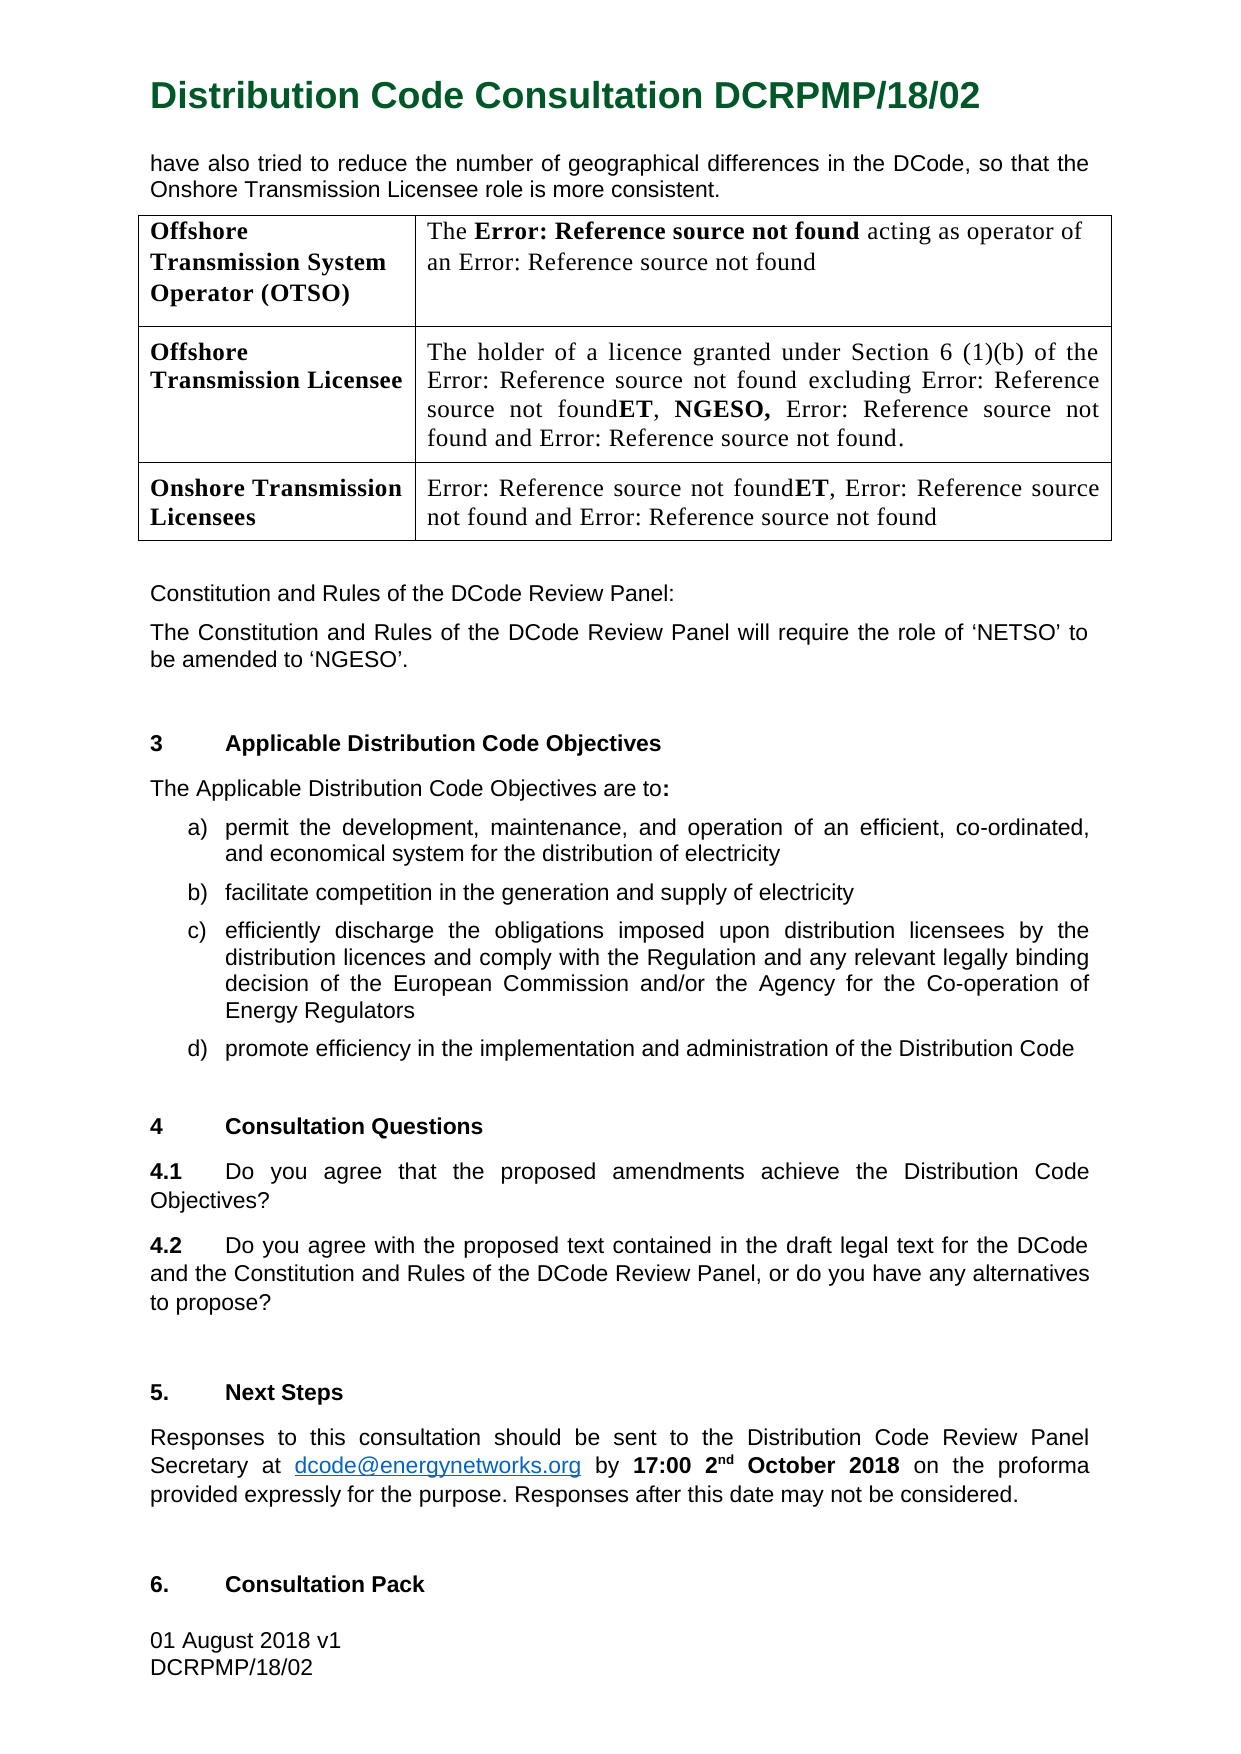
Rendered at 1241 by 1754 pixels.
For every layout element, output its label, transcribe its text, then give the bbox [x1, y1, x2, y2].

text 4.1 Do you agree that the proposed amendments achieve the Distribution Code Objectives? [150, 1158, 1090, 1213]
text The Applicable Distribution Code Objectives are to: [150, 774, 1090, 801]
list efficiently discharge the obligations imposed upon distribution licensees by the distribution licences and comply with the Regulation and any relevant legally binding decision of the European Commission and/or the Agency for the Co-operation of Energy Regulators [187, 917, 1090, 1023]
text 6. Consultation Pack [150, 1571, 1090, 1597]
table_header Offshore Transmission System Operator (OTSO) [139, 216, 415, 326]
list permit the development, maintenance, and operation of an efficient, co-ordinated, and economical system for the distribution of electricity [187, 813, 1090, 866]
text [150, 150, 1090, 203]
text The Constitution and Rules of the DCode Review Panel will require the role of ‘NETSO’ to be amended to ‘NGESO’. [150, 619, 1090, 672]
list promote efficiency in the implementation and administration of the Distribution Code [187, 1035, 1090, 1062]
text 4 Consultation Questions [150, 1113, 1090, 1139]
table_cell Offshore Transmission Licensee [139, 327, 415, 462]
list facilitate competition in the generation and supply of electricity [187, 879, 1090, 905]
text 4.2 Do you agree with the proposed text contained in the draft legal text for the DCode and the Constitution and Rules of the DCode Review Panel, or do you have any alternatives to propose? [150, 1232, 1090, 1315]
text 5. Next Steps [150, 1379, 1090, 1405]
text Constitution and Rules of the DCode Review Panel: [150, 580, 1090, 607]
text 3 Applicable Distribution Code Objectives [150, 729, 1090, 756]
table_cell Onshore Transmission Licensees [139, 463, 415, 540]
text Responses to this consultation should be sent to the Distribution Code Review Panel Secretary at dcode@energynetworks.org by 17:00 2nd October 2018 on the proforma provided expressly for the purpose. Responses after this date may not be considered. [150, 1424, 1090, 1507]
